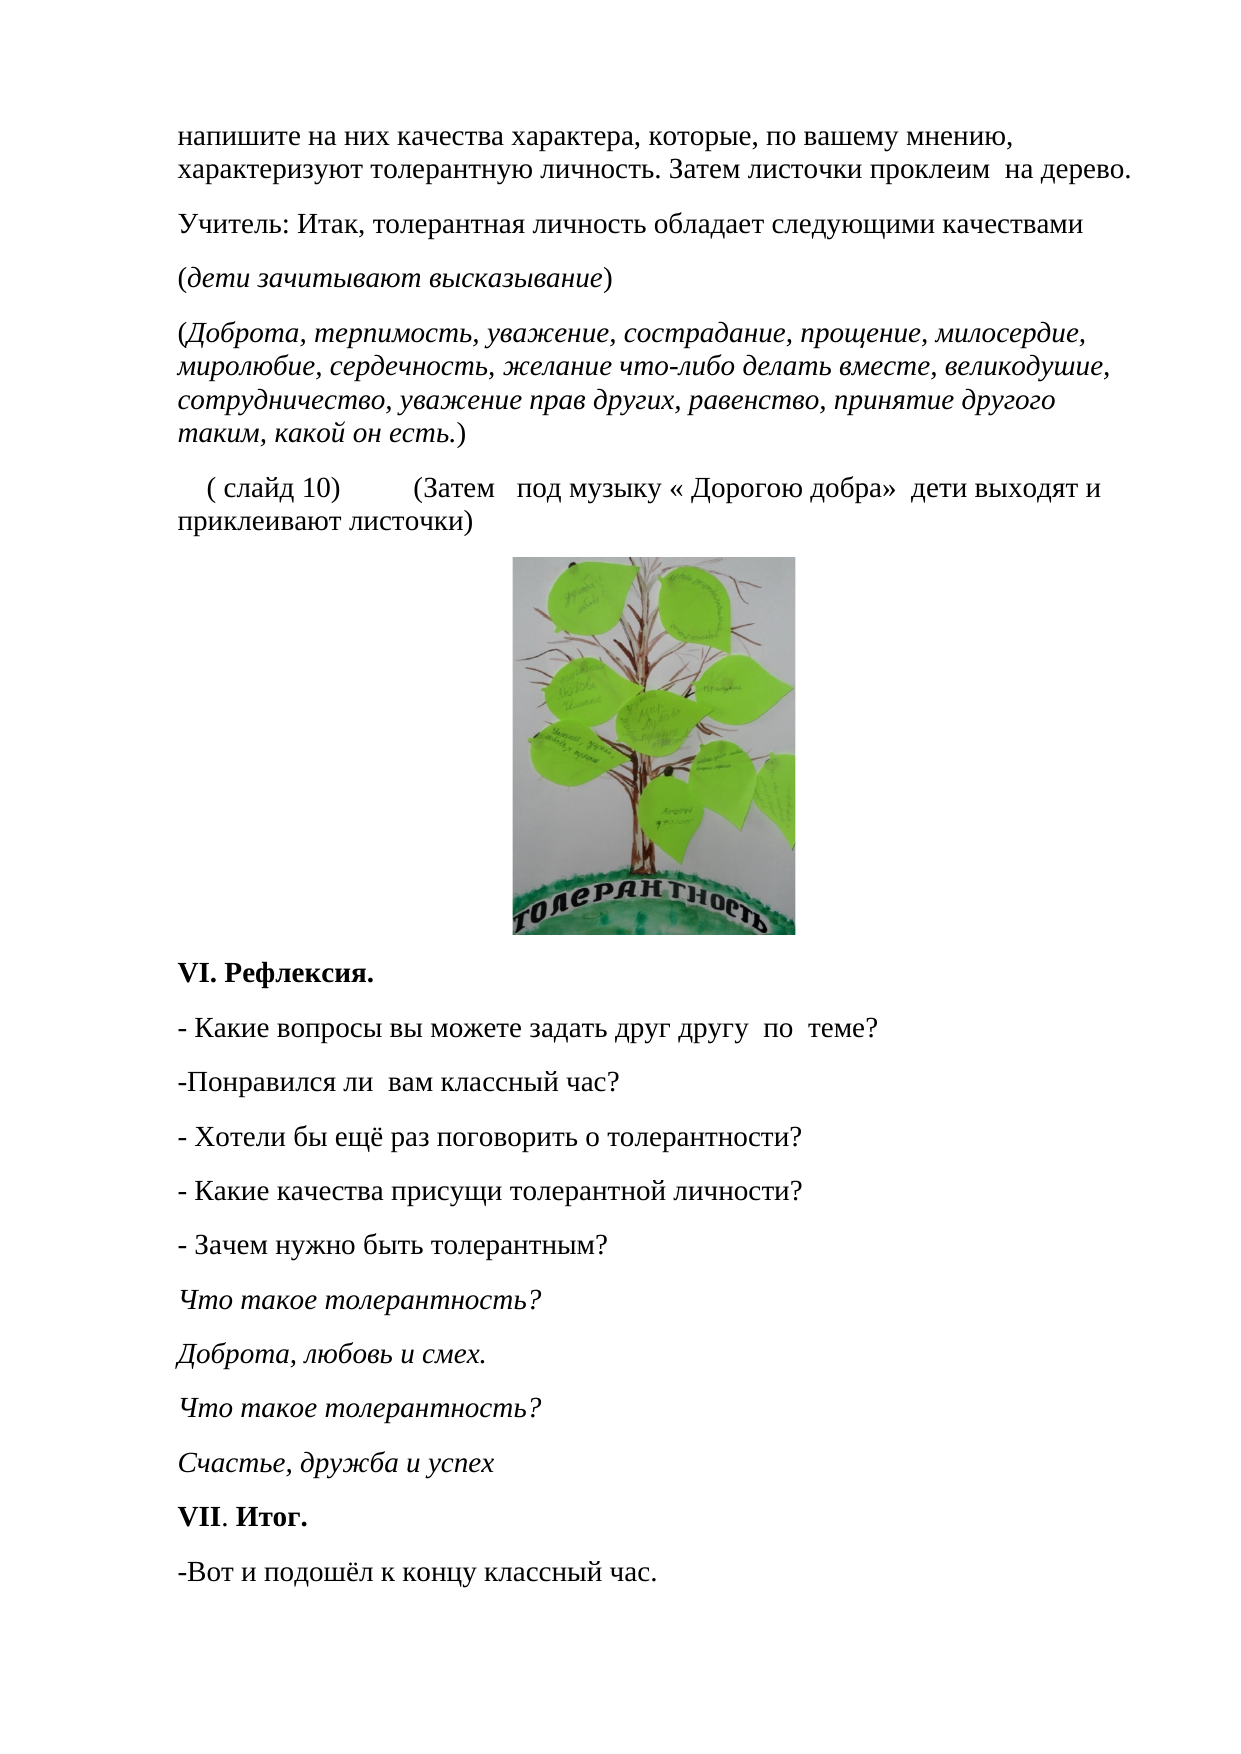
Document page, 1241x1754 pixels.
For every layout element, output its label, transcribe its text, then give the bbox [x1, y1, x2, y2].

text Счастье, дружба и успех [177, 1445, 1152, 1478]
text -Понравился ли вам классный час? [177, 1064, 1152, 1098]
text Что такое толерантность? [177, 1282, 1152, 1315]
text -Вот и подошёл к концу классный час. [177, 1554, 1152, 1587]
text Учитель: Итак, толерантная личность обладает следующими качествами [177, 206, 1152, 239]
text VII. Итог. [177, 1499, 1152, 1533]
text ( слайд 10) (Затем под музыку « Дорогою добра» дети выходят и приклеивают листочки) [177, 470, 1152, 537]
text - Какие вопросы вы можете задать друг другу по теме? [177, 1010, 1152, 1043]
text VI. Рефлексия. [177, 956, 1152, 989]
text - Какие качества присущи толерантной личности? [177, 1173, 1152, 1207]
text (Доброта, терпимость, уважение, сострадание, прощение, милосердие, миролюбие, сердечность, желание что-либо делать вместе, великодушие, сотрудничество, уважение прав других, равенство, принятие другого таким, какой он есть.) [177, 315, 1152, 449]
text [177, 118, 1152, 185]
text Что такое толерантность? [177, 1391, 1152, 1424]
text Доброта, любовь и смех. [177, 1336, 1152, 1370]
text - Хотели бы ещё раз поговорить о толерантности? [177, 1119, 1152, 1152]
text - Зачем нужно быть толерантным? [177, 1227, 1152, 1261]
text (дети зачитывают высказывание) [177, 260, 1152, 294]
picture [512, 557, 796, 935]
